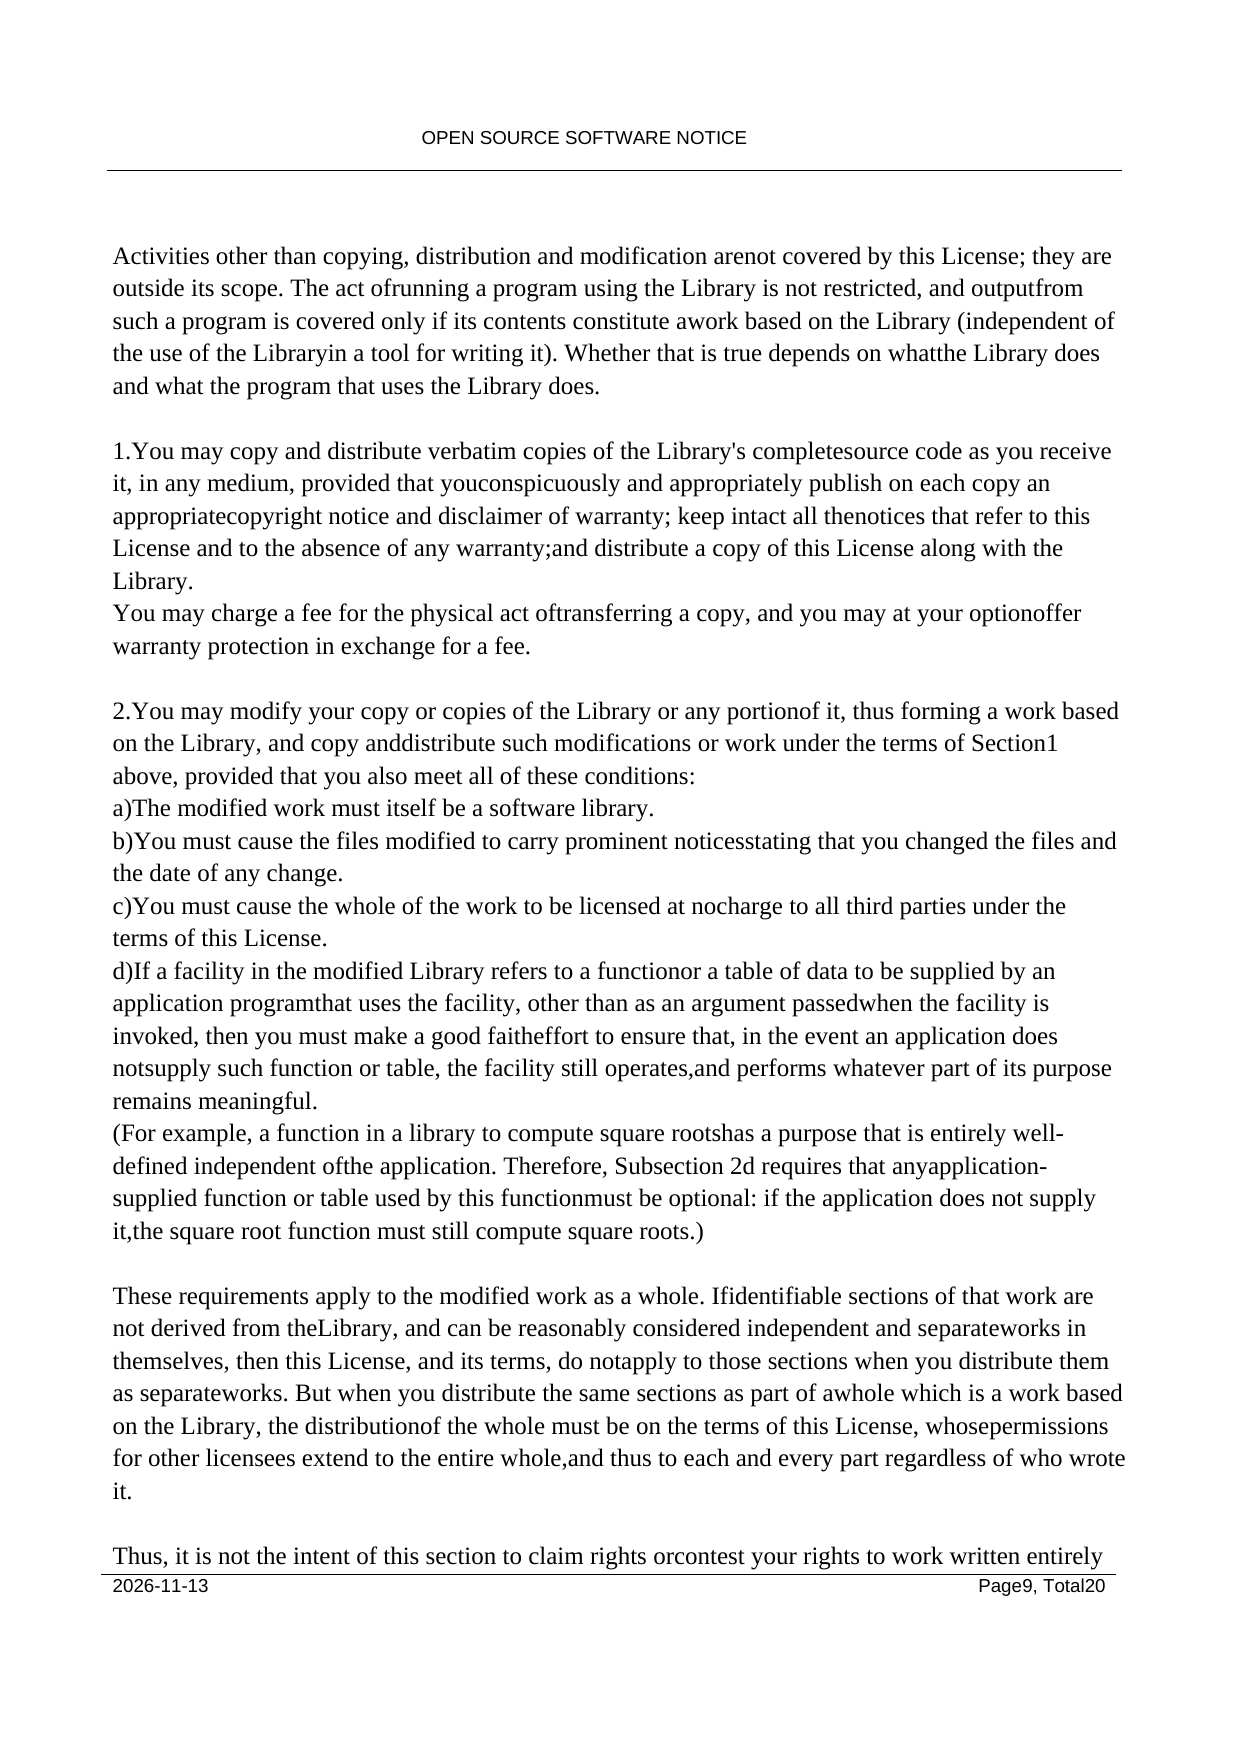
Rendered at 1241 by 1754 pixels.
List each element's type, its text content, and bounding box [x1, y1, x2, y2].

text (For example, a function in a library to compute square rootshas a purpose that is entirely well-defined independent ofthe application. Therefore, Subsection 2d requires that anyapplication-supplied function or table used by this functionmust be optional: if the application does not supply it,the square root function must still compute square roots.) [112, 1116, 1128, 1246]
text Activities other than copying, distribution and modification arenot covered by this License; they are outside its scope. The act ofrunning a program using the Library is not restricted, and outputfrom such a program is covered only if its contents constitute awork based on the Library (independent of the use of the Libraryin a tool for writing it). Whether that is true depends on whatthe Library does and what the program that uses the Library does. [112, 239, 1128, 401]
text c)You must cause the whole of the work to be licensed at nocharge to all third parties under the terms of this License. [112, 889, 1128, 954]
text a)The modified work must itself be a software library. [112, 791, 1128, 824]
text b)You must cause the files modified to carry prominent noticesstating that you changed the files and the date of any change. [112, 824, 1128, 889]
text These requirements apply to the modified work as a whole. Ifidentifiable sections of that work are not derived from theLibrary, and can be reasonably considered independent and separateworks in themselves, then this License, and its terms, do notapply to those sections when you distribute them as separateworks. But when you distribute the same sections as part of awhole which is a work based on the Library, the distributionof the whole must be on the terms of this License, whosepermissions for other licensees extend to the entire whole,and thus to each and every part regardless of who wrote it. [112, 1279, 1128, 1506]
text You may charge a fee for the physical act oftransferring a copy, and you may at your optionoffer warranty protection in exchange for a fee. [112, 596, 1128, 661]
text 1.You may copy and distribute verbatim copies of the Library's completesource code as you receive it, in any medium, provided that youconspicuously and appropriately publish on each copy an appropriatecopyright notice and disclaimer of warranty; keep intact all thenotices that refer to this License and to the absence of any warranty;and distribute a copy of this License along with the Library. [112, 434, 1128, 596]
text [112, 1539, 1128, 1571]
text 2.You may modify your copy or copies of the Library or any portionof it, thus forming a work based on the Library, and copy anddistribute such modifications or work under the terms of Section1 above, provided that you also meet all of these conditions: [112, 694, 1128, 791]
text d)If a facility in the modified Library refers to a functionor a table of data to be supplied by an application programthat uses the facility, other than as an argument passedwhen the facility is invoked, then you must make a good faitheffort to ensure that, in the event an application does notsupply such function or table, the facility still operates,and performs whatever part of its purpose remains meaningful. [112, 954, 1128, 1116]
